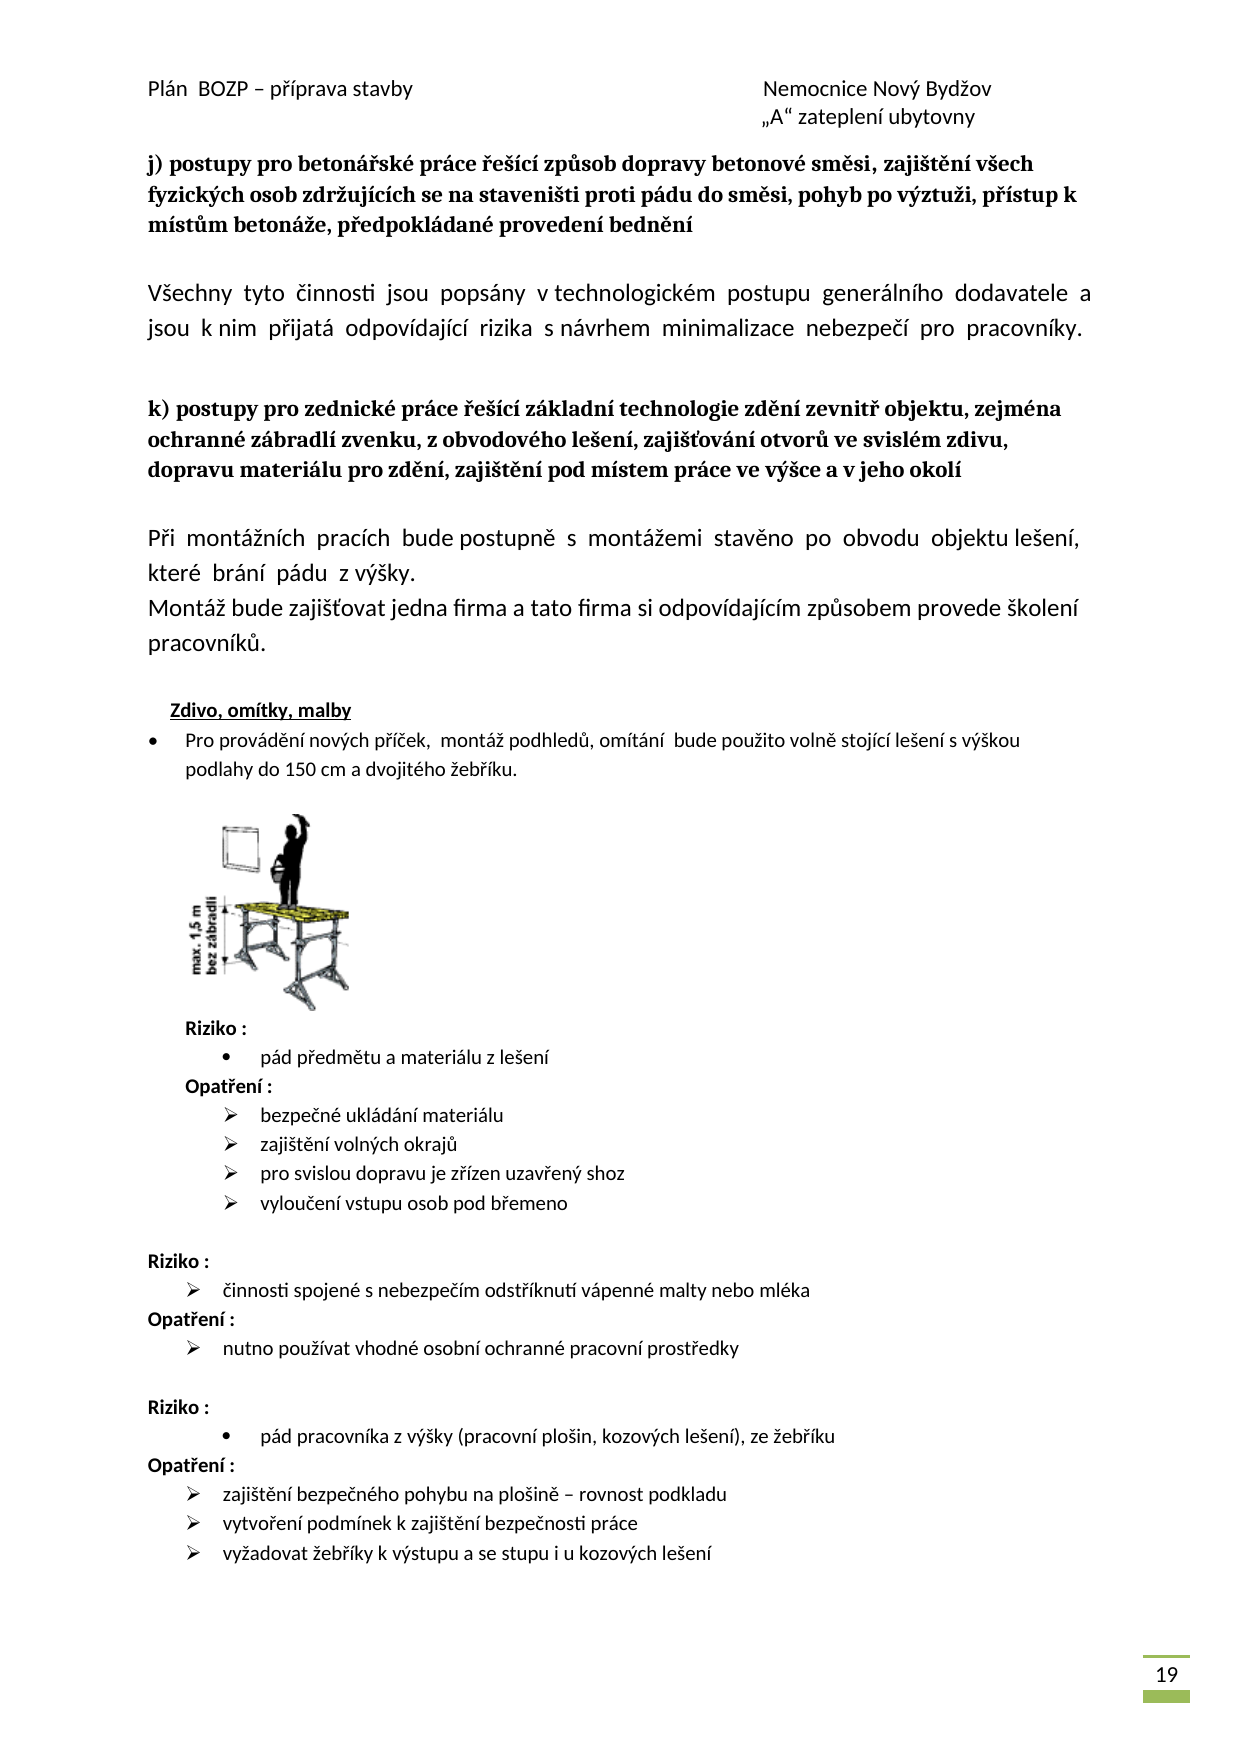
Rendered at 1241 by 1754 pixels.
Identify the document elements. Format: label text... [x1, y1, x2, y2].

list pro svislou dopravu je zřízen uzavřený shoz [223, 1161, 1093, 1186]
list zajištění volných okrajů [223, 1131, 1093, 1157]
text Opatření : [185, 1073, 1093, 1098]
text Riziko : [148, 1248, 1093, 1273]
text Opatření : [148, 1452, 1093, 1478]
list vyloučení vstupu osob pod břemeno [223, 1190, 1093, 1215]
subtitle j) postupy pro betonářské práce řešící způsob dopravy betonové směsi, zajištění všech fyzických osob zdržujících se na staveništi proti pádu do směsi, pohyb po výztuži, přístup k místům betonáže, předpokládané provedení bednění [148, 148, 1093, 238]
list nutno používat vhodné osobní ochranné pracovní prostředky [185, 1336, 1093, 1361]
text Opatření : [148, 1306, 1093, 1332]
text Montáž bude zajišťovat jedna firma a tato firma si odpovídajícím způsobem provede školení pracovníků. [148, 592, 1093, 657]
list zajištění bezpečného pohybu na plošině – rovnost podkladu [185, 1481, 1093, 1507]
text Riziko : [148, 1394, 1093, 1419]
text Zdivo, omítky, malby [148, 697, 1093, 722]
subtitle k) postupy pro zednické práce řešící základní technologie zdění zevnitř objektu, zejména ochranné zábradlí zvenku, z obvodového lešení, zajišťování otvorů ve svislém zdivu, dopravu materiálu pro zdění, zajištění pod místem práce ve výšce a v jeho okolí [148, 396, 1093, 483]
list pád pracovníka z výšky (pracovní plošin, kozových lešení), ze žebříku [223, 1423, 1093, 1448]
text Všechny tyto činnosti jsou popsány v technologickém postupu generálního dodavatele a jsou k nim přijatá odpovídající rizika s návrhem minimalizace nebezpečí pro pracovníky. [148, 277, 1093, 343]
list bezpečné ukládání materiálu [223, 1102, 1093, 1128]
list vyžadovat žebříky k výstupu a se stupu i u kozových lešení [185, 1540, 1093, 1565]
list pád předmětu a materiálu z lešení [223, 1044, 1093, 1069]
picture [185, 814, 349, 1011]
text Riziko : [185, 1015, 1093, 1040]
text Při montážních pracích bude postupně s montážemi stavěno po obvodu objektu lešení, které brání pádu z výšky. [148, 522, 1093, 587]
list vytvoření podmínek k zajištění bezpečnosti práce [185, 1511, 1093, 1536]
list Pro provádění nových příček, montáž podhledů, omítání bude použito volně stojící lešení s výškou podlahy do 150 cm a dvojitého žebříku. [148, 727, 1093, 781]
list činnosti spojené s nebezpečím odstříknutí vápenné malty nebo mléka [185, 1277, 1093, 1303]
